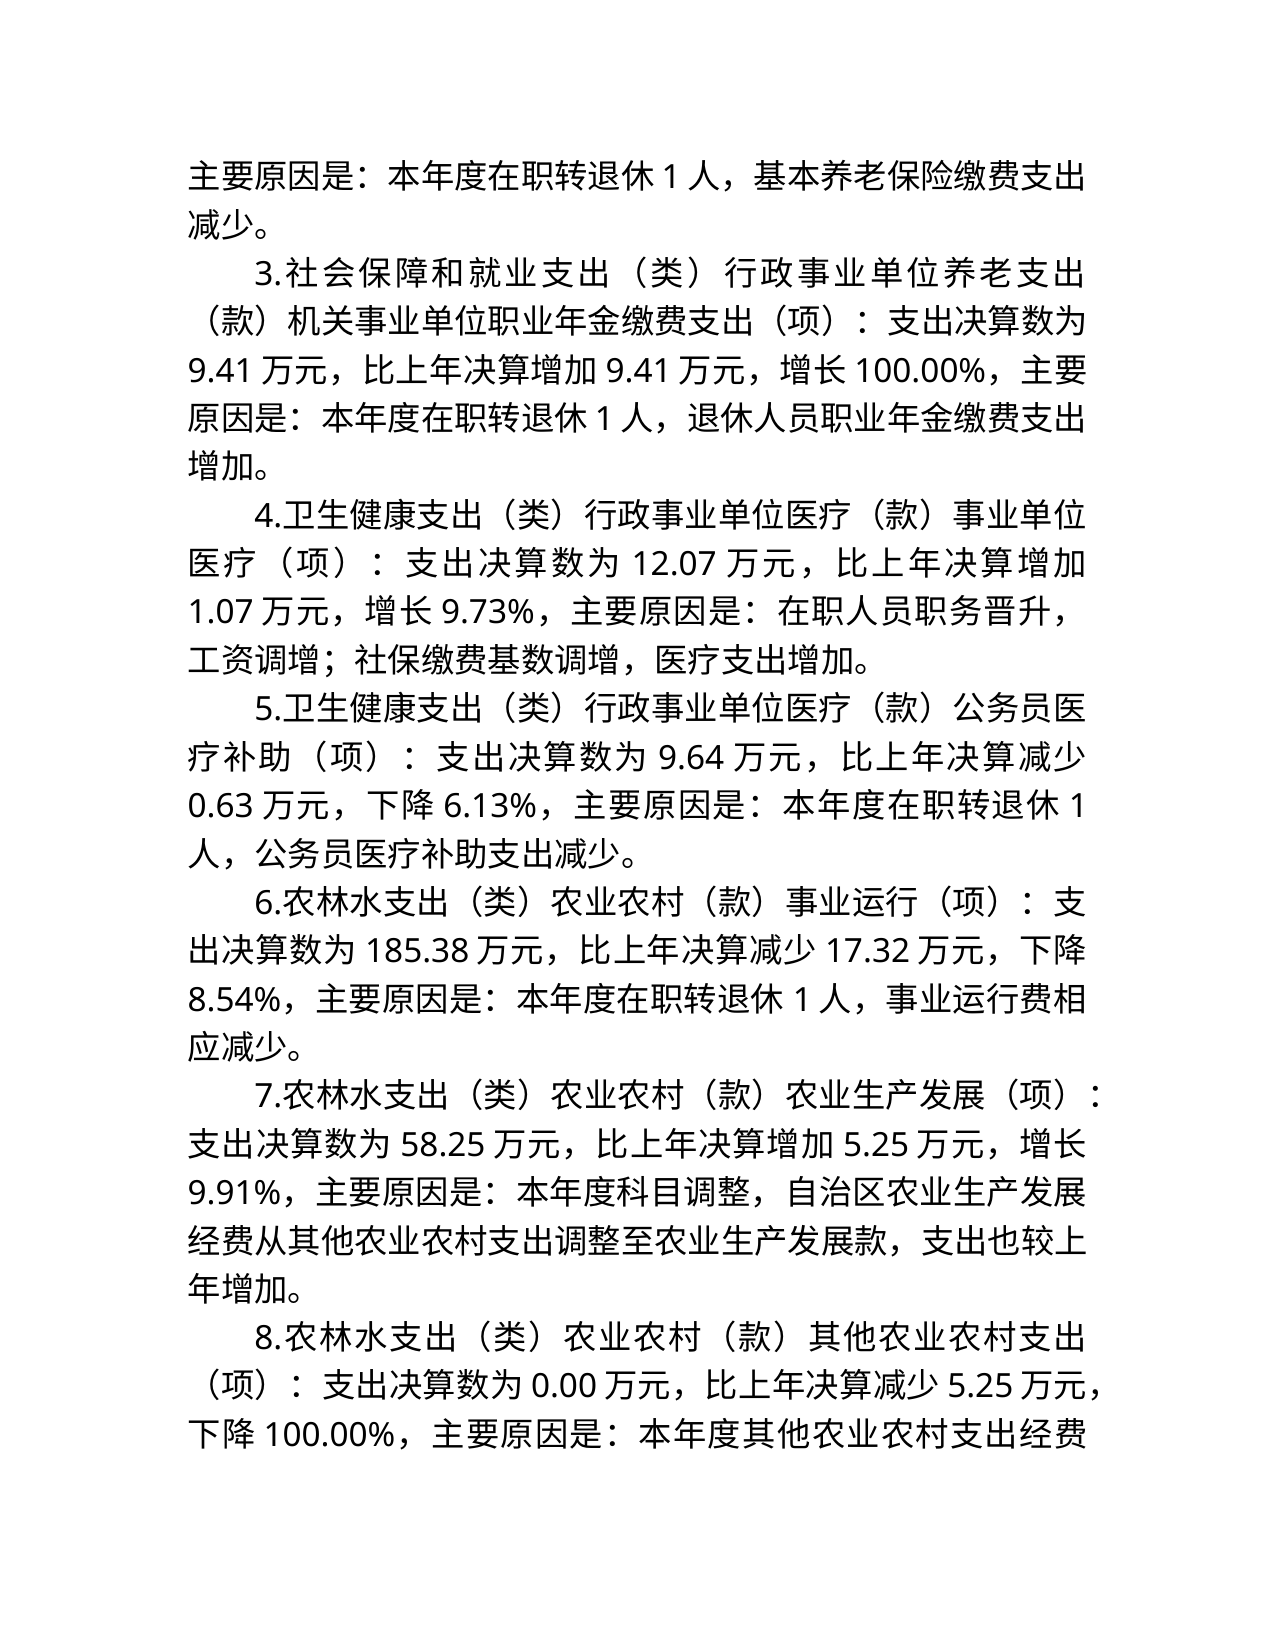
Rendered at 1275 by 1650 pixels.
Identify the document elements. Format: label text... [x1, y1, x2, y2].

list 3.社会保障和就业支出（类）行政事业单位养老支出（款）机关事业单位职业年金缴费支出（项）：支出决算数为9.41万元，比上年决算增加9.41万元，增长100.00%，主要原因是：本年度在职转退休1人，退休人员职业年金缴费支出增加。 [187, 247, 1087, 488]
list 5.卫生健康支出（类）行政事业单位医疗（款）公务员医疗补助（项）：支出决算数为9.64万元，比上年决算减少0.63万元，下降6.13%，主要原因是：本年度在职转退休1人，公务员医疗补助支出减少。 [187, 682, 1087, 876]
list 6.农林水支出（类）农业农村（款）事业运行（项）：支出决算数为185.38万元，比上年决算减少17.32万元，下降8.54%，主要原因是：本年度在职转退休1人，事业运行费相应减少。 [187, 876, 1087, 1069]
list 7.农林水支出（类）农业农村（款）农业生产发展（项）：支出决算数为58.25万元，比上年决算增加5.25万元，增长9.91%，主要原因是：本年度科目调整，自治区农业生产发展经费从其他农业农村支出调整至农业生产发展款，支出也较上年增加。 [187, 1069, 1087, 1311]
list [187, 150, 1087, 247]
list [187, 1311, 1087, 1456]
list 4.卫生健康支出（类）行政事业单位医疗（款）事业单位医疗（项）：支出决算数为12.07万元，比上年决算增加1.07万元，增长9.73%，主要原因是：在职人员职务晋升，工资调增；社保缴费基数调增，医疗支出增加。 [187, 488, 1087, 682]
